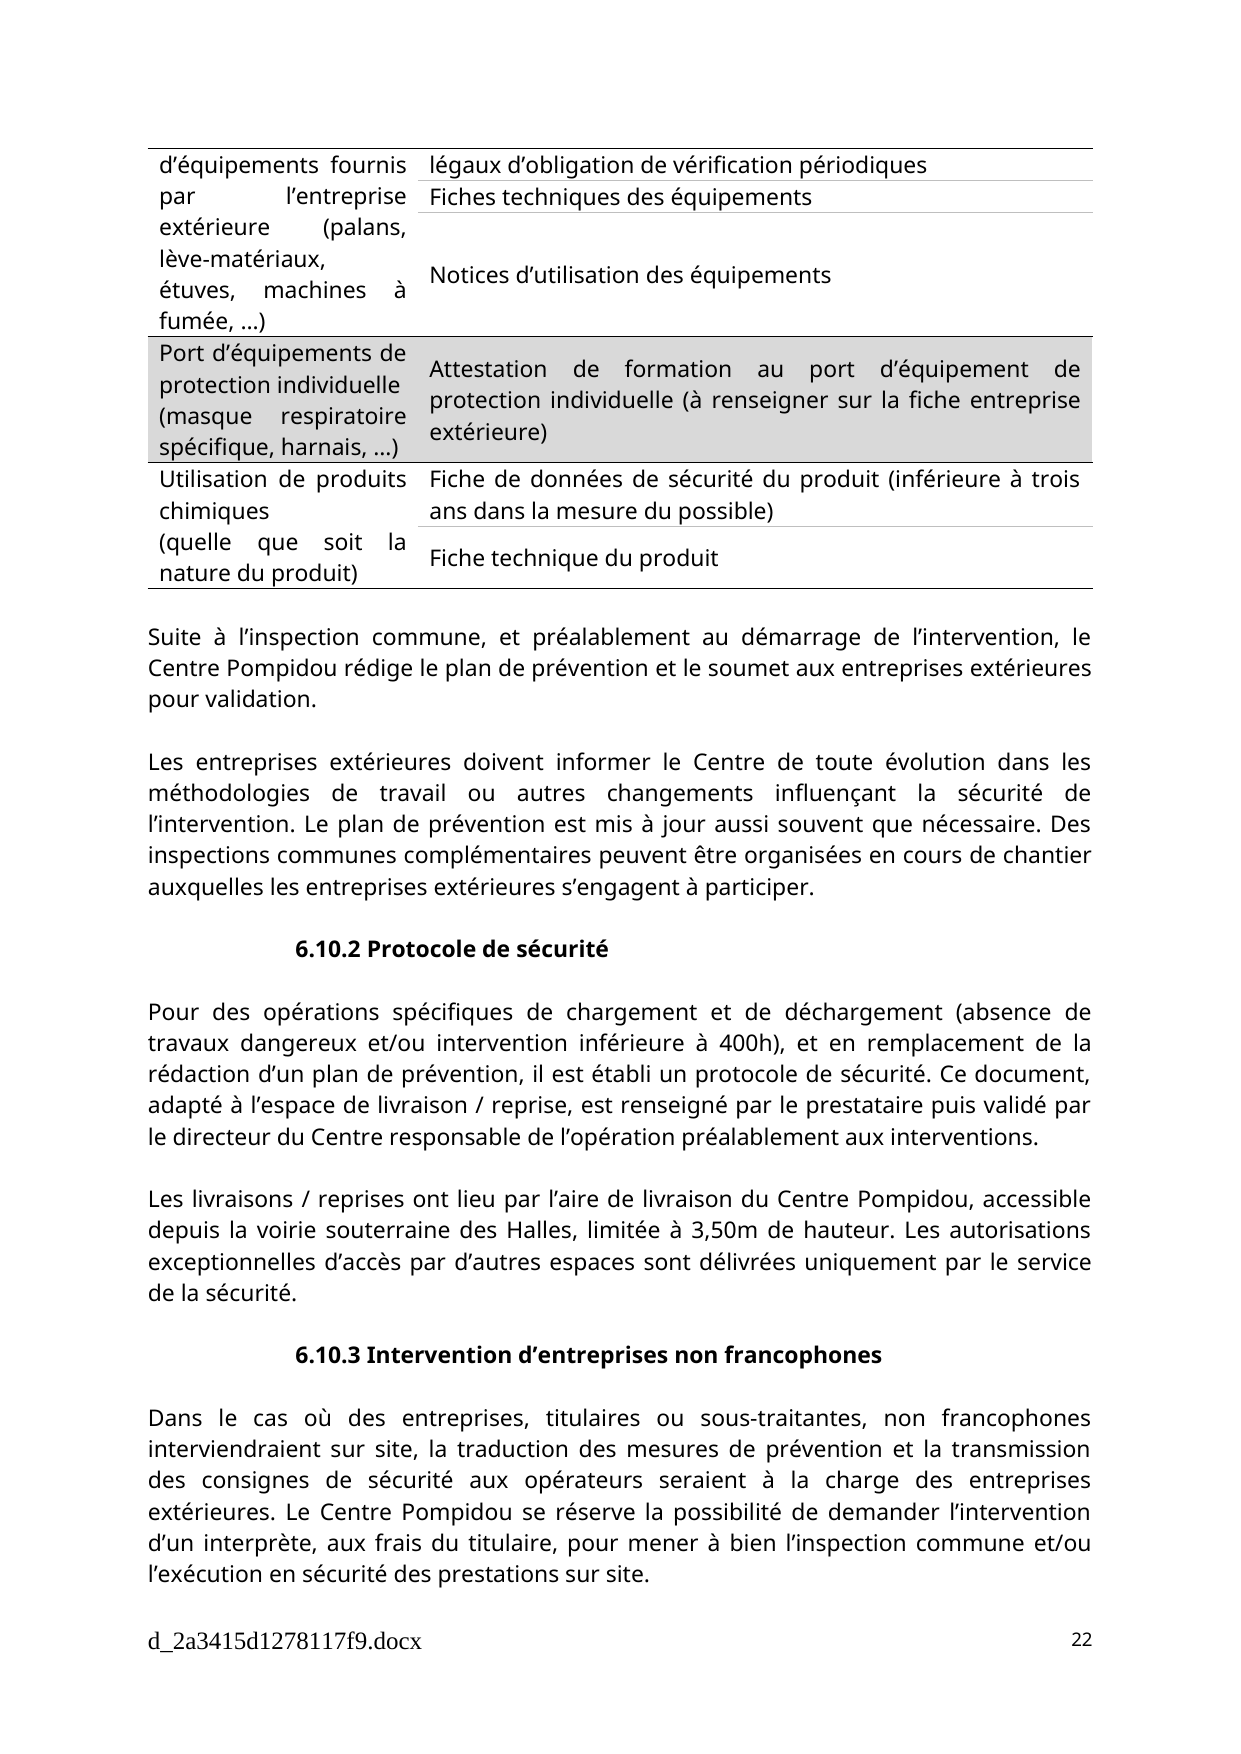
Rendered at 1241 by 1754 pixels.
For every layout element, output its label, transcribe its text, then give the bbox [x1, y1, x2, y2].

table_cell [418, 149, 1092, 180]
subtitle 6.10.3 Intervention d’entreprises non francophones [295, 1339, 1092, 1371]
text Dans le cas où des entreprises, titulaires ou sous-traitantes, non francophones interviendraient sur site, la traduction des mesures de prévention et la transmission des consignes de sécurité aux opérateurs seraient à la charge des entreprises extérieures. Le Centre Pompidou se réserve la possibilité de demander l’intervention d’un interprète, aux frais du titulaire, pour mener à bien l’inspection commune et/ou l’exécution en sécurité des prestations sur site. [148, 1402, 1092, 1589]
text Les entreprises extérieures doivent informer le Centre de toute évolution dans les méthodologies de travail ou autres changements influençant la sécurité de l’intervention. Le plan de prévention est mis à jour aussi souvent que nécessaire. Des inspections communes complémentaires peuvent être organisées en cours de chantier auxquelles les entreprises extérieures s’engagent à participer. [148, 746, 1092, 902]
table_cell Fiche technique du produit [418, 527, 1092, 588]
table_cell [148, 149, 418, 336]
table_cell Utilisation de produits chimiques (quelle que soit la nature du produit) [148, 463, 418, 588]
text Les livraisons / reprises ont lieu par l’aire de livraison du Centre Pompidou, accessible depuis la voirie souterraine des Halles, limitée à 3,50m de hauteur. Les autorisations exceptionnelles d’accès par d’autres espaces sont délivrées uniquement par le service de la sécurité. [148, 1183, 1092, 1308]
table_cell Notices d’utilisation des équipements [418, 213, 1092, 336]
table_cell Fiches techniques des équipements [418, 181, 1092, 212]
table_cell Attestation de formation au port d’équipement de protection individuelle (à renseigner sur la fiche entreprise extérieure) [418, 337, 1092, 462]
text Suite à l’inspection commune, et préalablement au démarrage de l’intervention, le Centre Pompidou rédige le plan de prévention et le soumet aux entreprises extérieures pour validation. [148, 621, 1092, 714]
table_cell Port d’équipements de protection individuelle (masque respiratoire spécifique, harnais, …) [148, 337, 418, 462]
text Pour des opérations spécifiques de chargement et de déchargement (absence de travaux dangereux et/ou intervention inférieure à 400h), et en remplacement de la rédaction d’un plan de prévention, il est établi un protocole de sécurité. Ce document, adapté à l’espace de livraison / reprise, est renseigné par le prestataire puis validé par le directeur du Centre responsable de l’opération préalablement aux interventions. [148, 996, 1092, 1152]
subtitle 6.10.2 Protocole de sécurité [295, 933, 1092, 964]
table_cell Fiche de données de sécurité du produit (inférieure à trois ans dans la mesure du possible) [418, 463, 1092, 526]
